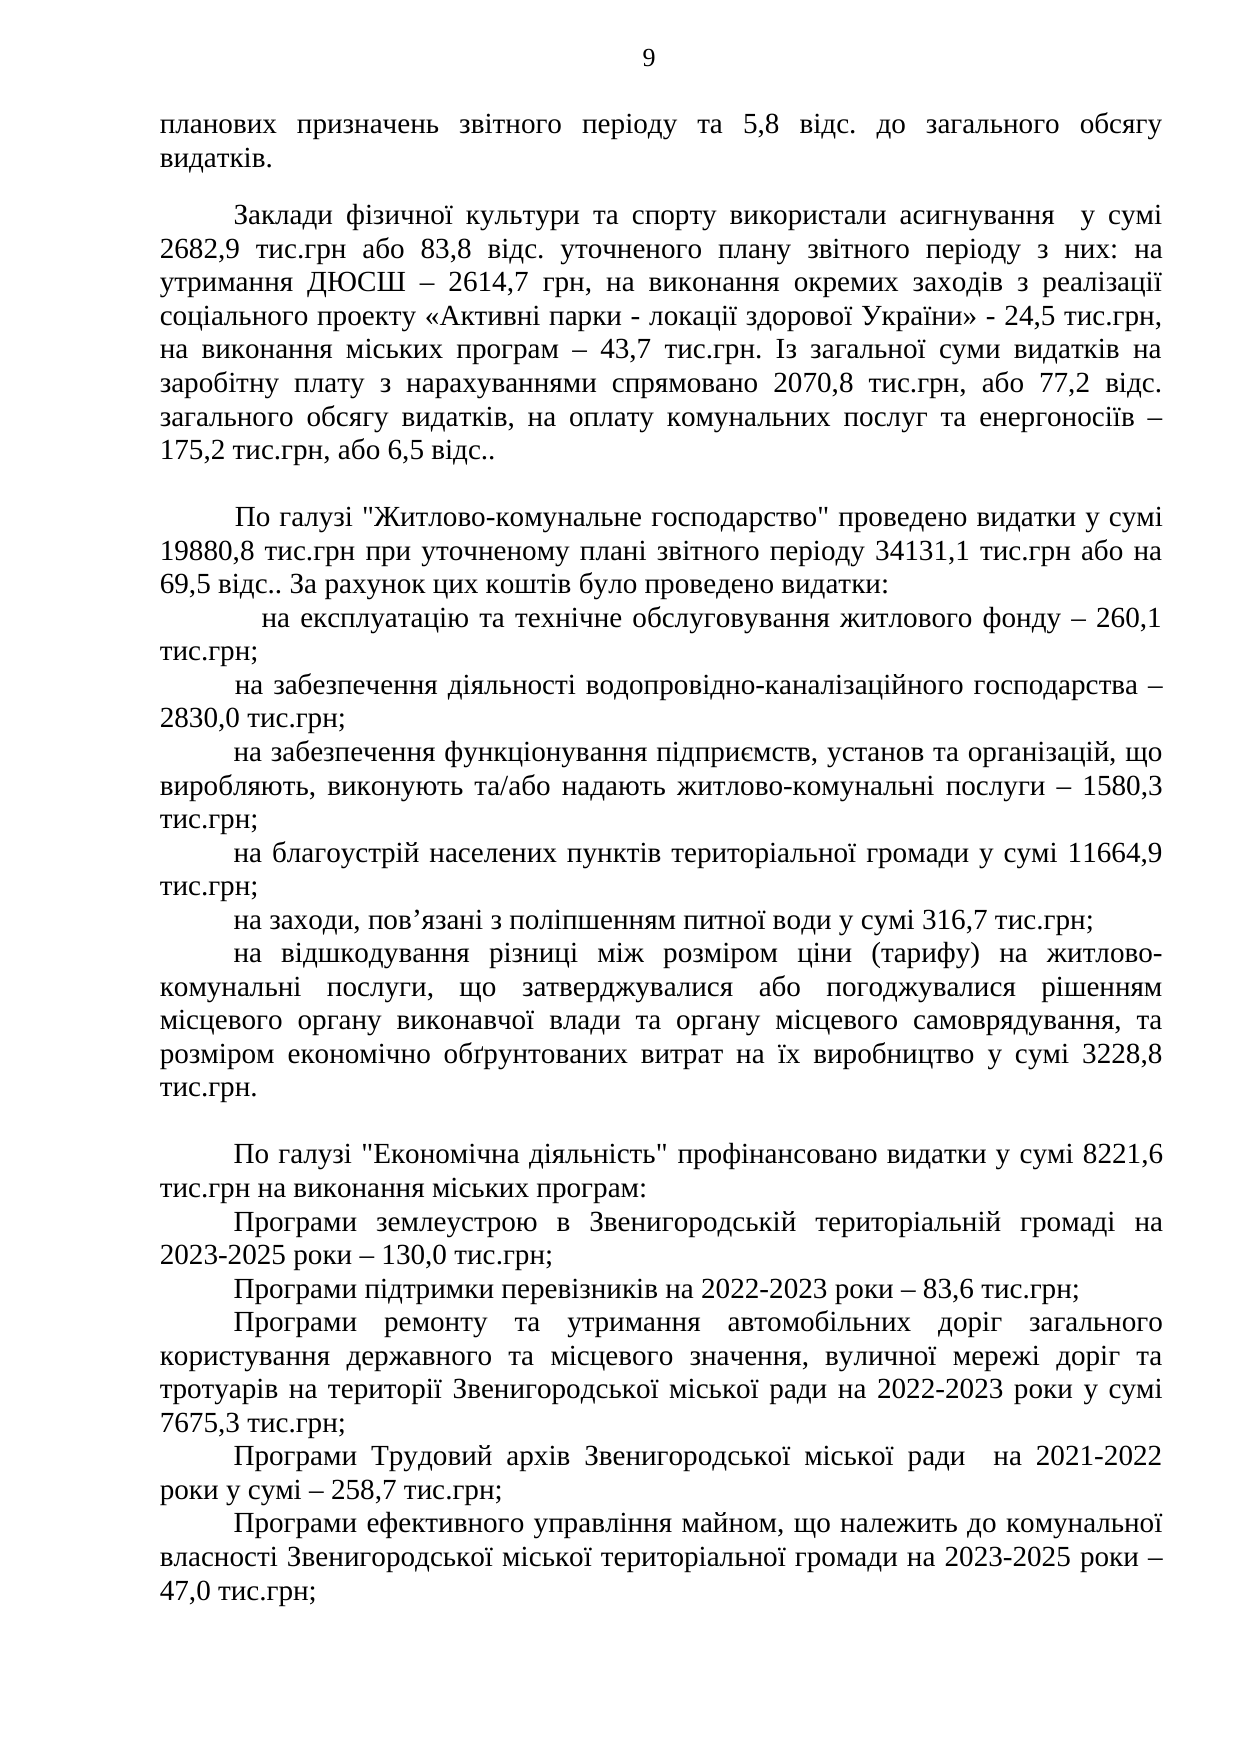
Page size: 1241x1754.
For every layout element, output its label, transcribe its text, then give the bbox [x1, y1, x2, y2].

text на заходи, пов’язані з поліпшенням питної води у сумі 316,7 тис.грн; [159, 902, 1163, 935]
text на експлуатацію та технічне обслуговування житлового фонду – 260,1 тис.грн; [159, 600, 1163, 667]
text на забезпечення функціонування підприємств, установ та організацій, що виробляють, виконують та/або надають житлово-комунальні послуги – 1580,3 тис.грн; [159, 734, 1163, 835]
text Програми ефективного управління майном, що належить до комунальної власності Звенигородської міської територіальної громади на 2023-2025 роки – 47,0 тис.грн; [159, 1506, 1163, 1606]
text По галузі "Житлово-комунальне господарство" проведено видатки у сумі 19880,8 тис.грн при уточненому плані звітного періоду 34131,1 тис.грн або на 69,5 відс.. За рахунок цих коштів було проведено видатки: [159, 499, 1163, 600]
text на відшкодування різниці між розміром ціни (тарифу) на житлово-комунальні послуги, що затверджувалися або погоджувалися рішенням місцевого органу виконавчої влади та органу місцевого самоврядування, та розміром економічно обґрунтованих витрат на їх виробництво у сумі 3228,8 тис.грн. [159, 935, 1163, 1103]
text Програми землеустрою в Звенигородській територіальній громаді на 2023-2025 роки – 130,0 тис.грн; [159, 1204, 1163, 1271]
text на забезпечення діяльності водопровідно-каналізаційного господарства – 2830,0 тис.грн; [159, 667, 1163, 734]
text на благоустрій населених пунктів територіальної громади у сумі 11664,9 тис.грн; [159, 835, 1163, 902]
text Заклади фізичної культури та спорту використали асигнування у сумі 2682,9 тис.грн або 83,8 відс. уточненого плану звітного періоду з них: на утримання ДЮСШ – 2614,7 грн, на виконання окремих заходів з реалізації соціального проекту «Активні парки - локації здорової України» - 24,5 тис.грн, на виконання міських програм – 43,7 тис.грн. Із загальної суми видатків на заробітну плату з нарахуваннями спрямовано 2070,8 тис.грн, або 77,2 відс. загального обсягу видатків, на оплату комунальних послуг та енергоносіїв – 175,2 тис.грн, або 6,5 відс.. [159, 197, 1163, 466]
text По галузі "Економічна діяльність" профінансовано видатки у сумі 8221,6 тис.грн на виконання міських програм: [159, 1137, 1163, 1204]
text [159, 106, 1163, 173]
text Програми ремонту та утримання автомобільних доріг загального користування державного та місцевого значення, вуличної мережі доріг та тротуарів на території Звенигородської міської ради на 2022-2023 роки у сумі 7675,3 тис.грн; [159, 1304, 1163, 1438]
text Програми підтримки перевізників на 2022-2023 роки – 83,6 тис.грн; [159, 1271, 1163, 1304]
text Програми Трудовий архів Звенигородської міської ради на 2021-2022 роки у сумі – 258,7 тис.грн; [159, 1438, 1163, 1506]
